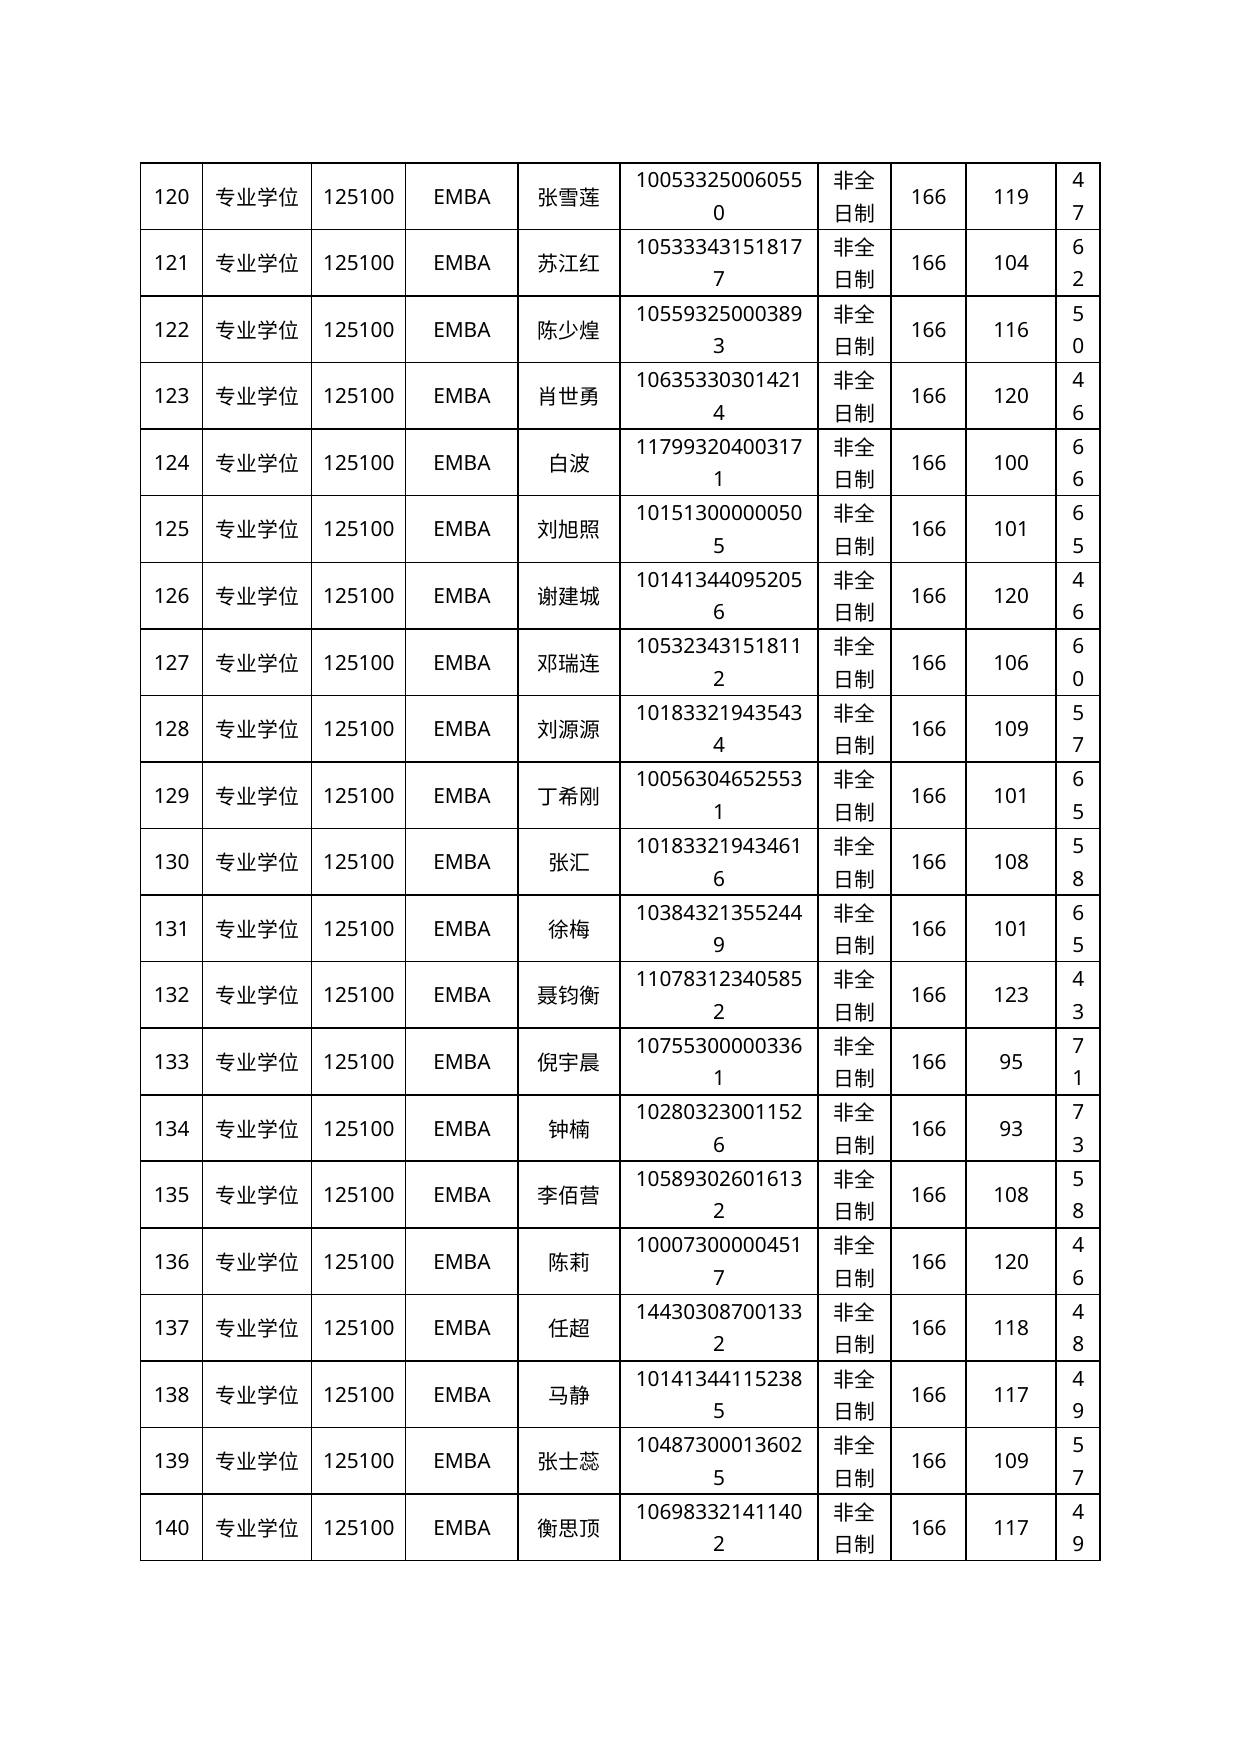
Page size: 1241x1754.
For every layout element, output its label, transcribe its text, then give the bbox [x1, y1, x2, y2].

table_cell 张汇 [519, 829, 619, 894]
table_cell 166 [892, 630, 965, 694]
table_cell 倪宇晨 [519, 1029, 619, 1094]
table_cell 135 [141, 1162, 202, 1227]
table_cell 125100 [312, 297, 405, 362]
table_cell EMBA [406, 563, 517, 628]
table_cell 任超 [519, 1295, 619, 1360]
table_cell 苏江红 [519, 230, 619, 295]
table_cell 105323431518112 [621, 630, 817, 694]
table_cell 专业学位 [203, 1495, 311, 1560]
table_cell 117 [967, 1362, 1055, 1427]
table_cell 125100 [312, 763, 405, 828]
table_cell 102803230011526 [621, 1096, 817, 1160]
table_cell 47 [1057, 164, 1099, 228]
table_cell EMBA [406, 164, 517, 228]
table_cell 108 [967, 829, 1055, 894]
table_cell 聂钧衡 [519, 962, 619, 1027]
table_cell 非全日制 [819, 962, 890, 1027]
table_cell 104 [967, 230, 1055, 295]
table_cell 46 [1057, 1229, 1099, 1293]
table_cell EMBA [406, 763, 517, 828]
table_cell 109 [967, 1428, 1055, 1493]
table_cell 谢建城 [519, 563, 619, 628]
table_cell 65 [1057, 763, 1099, 828]
table_cell EMBA [406, 1428, 517, 1493]
table_cell 106983321411402 [621, 1495, 817, 1560]
table_cell 166 [892, 1495, 965, 1560]
table_cell 101413441152385 [621, 1362, 817, 1427]
table_cell 105333431518177 [621, 230, 817, 295]
table_cell 徐梅 [519, 896, 619, 961]
table_cell 衡思顶 [519, 1495, 619, 1560]
table_cell 非全日制 [819, 696, 890, 761]
table_cell 101833219434616 [621, 829, 817, 894]
table_cell 132 [141, 962, 202, 1027]
table_cell 专业学位 [203, 696, 311, 761]
table_cell 116 [967, 297, 1055, 362]
table_cell 166 [892, 1162, 965, 1227]
table_cell 非全日制 [819, 1096, 890, 1160]
table_cell 105593250003893 [621, 297, 817, 362]
table_cell EMBA [406, 230, 517, 295]
table_cell 58 [1057, 829, 1099, 894]
table_cell 专业学位 [203, 1162, 311, 1227]
table_cell 陈莉 [519, 1229, 619, 1293]
table_cell EMBA [406, 1162, 517, 1227]
table_cell 95 [967, 1029, 1055, 1094]
table_cell 108 [967, 1162, 1055, 1227]
table_cell 白波 [519, 430, 619, 495]
table_cell 130 [141, 829, 202, 894]
table_cell 专业学位 [203, 1096, 311, 1160]
table_cell 137 [141, 1295, 202, 1360]
table_cell EMBA [406, 962, 517, 1027]
table_cell 125100 [312, 1362, 405, 1427]
table_cell 125100 [312, 829, 405, 894]
table_cell 100 [967, 430, 1055, 495]
table_cell 100563046525531 [621, 763, 817, 828]
table_cell EMBA [406, 630, 517, 694]
table_cell 专业学位 [203, 297, 311, 362]
table_cell 非全日制 [819, 563, 890, 628]
table_cell 非全日制 [819, 1495, 890, 1560]
table_cell 50 [1057, 297, 1099, 362]
table_cell EMBA [406, 829, 517, 894]
table_cell 非全日制 [819, 1162, 890, 1227]
table_cell 128 [141, 696, 202, 761]
table_cell 117 [967, 1495, 1055, 1560]
table_cell 非全日制 [819, 763, 890, 828]
table_cell 非全日制 [819, 1229, 890, 1293]
table_cell 124 [141, 430, 202, 495]
table_cell 125100 [312, 1096, 405, 1160]
table_cell 133 [141, 1029, 202, 1094]
table_cell 专业学位 [203, 630, 311, 694]
table_cell 专业学位 [203, 962, 311, 1027]
table_cell 125 [141, 496, 202, 561]
table_cell 107553000003361 [621, 1029, 817, 1094]
table_cell 125100 [312, 164, 405, 228]
table_cell EMBA [406, 430, 517, 495]
table_cell 118 [967, 1295, 1055, 1360]
table_cell 134 [141, 1096, 202, 1160]
table_cell 62 [1057, 230, 1099, 295]
table_cell 125100 [312, 1428, 405, 1493]
table_cell 101413440952056 [621, 563, 817, 628]
table_cell 非全日制 [819, 430, 890, 495]
table_cell 138 [141, 1362, 202, 1427]
table_cell 127 [141, 630, 202, 694]
table_cell 125100 [312, 496, 405, 561]
table_cell 非全日制 [819, 1295, 890, 1360]
table_cell 非全日制 [819, 829, 890, 894]
table_cell 131 [141, 896, 202, 961]
table_cell 101 [967, 763, 1055, 828]
table_cell 123 [141, 363, 202, 428]
table_cell 专业学位 [203, 430, 311, 495]
table_cell 166 [892, 696, 965, 761]
table_cell 166 [892, 363, 965, 428]
table_cell 120 [141, 164, 202, 228]
table_cell 166 [892, 496, 965, 561]
table_cell 125100 [312, 1229, 405, 1293]
table_cell 刘旭照 [519, 496, 619, 561]
table_cell EMBA [406, 1362, 517, 1427]
table_cell EMBA [406, 496, 517, 561]
table_cell 125100 [312, 230, 405, 295]
table_cell 144303087001332 [621, 1295, 817, 1360]
table_cell EMBA [406, 1096, 517, 1160]
table_cell 专业学位 [203, 1295, 311, 1360]
table_cell 166 [892, 1229, 965, 1293]
table_cell 非全日制 [819, 630, 890, 694]
table_cell 125100 [312, 896, 405, 961]
table_cell 120 [967, 1229, 1055, 1293]
table_cell 张雪莲 [519, 164, 619, 228]
table_cell 104873000136025 [621, 1428, 817, 1493]
table_cell 43 [1057, 962, 1099, 1027]
table_cell 125100 [312, 1295, 405, 1360]
table_cell EMBA [406, 696, 517, 761]
table_cell 110783123405852 [621, 962, 817, 1027]
table_cell 140 [141, 1495, 202, 1560]
table_cell 125100 [312, 430, 405, 495]
table_cell 57 [1057, 1428, 1099, 1493]
table_cell 专业学位 [203, 896, 311, 961]
table_cell 65 [1057, 896, 1099, 961]
table_cell 非全日制 [819, 1029, 890, 1094]
table_cell 125100 [312, 1029, 405, 1094]
table_cell 专业学位 [203, 1229, 311, 1293]
table_cell 120 [967, 363, 1055, 428]
table_cell 非全日制 [819, 496, 890, 561]
table_cell 120 [967, 563, 1055, 628]
table_cell 125100 [312, 363, 405, 428]
table_cell 李佰营 [519, 1162, 619, 1227]
table_cell 非全日制 [819, 1362, 890, 1427]
table_cell 100533250060550 [621, 164, 817, 228]
table_cell 49 [1057, 1362, 1099, 1427]
table_cell 专业学位 [203, 230, 311, 295]
table_cell EMBA [406, 1029, 517, 1094]
table_cell 166 [892, 896, 965, 961]
table_cell 125100 [312, 962, 405, 1027]
table_cell 136 [141, 1229, 202, 1293]
table_cell 101 [967, 496, 1055, 561]
table_cell 105893026016132 [621, 1162, 817, 1227]
table_cell 65 [1057, 496, 1099, 561]
table_cell 119 [967, 164, 1055, 228]
table_cell 马静 [519, 1362, 619, 1427]
table_cell 100073000004517 [621, 1229, 817, 1293]
table_cell 48 [1057, 1295, 1099, 1360]
table_cell 专业学位 [203, 1029, 311, 1094]
table_cell 103843213552449 [621, 896, 817, 961]
table_cell 122 [141, 297, 202, 362]
table_cell 166 [892, 1362, 965, 1427]
table_cell 106 [967, 630, 1055, 694]
table_cell 166 [892, 563, 965, 628]
table_cell 101 [967, 896, 1055, 961]
table_cell 49 [1057, 1495, 1099, 1560]
table_cell 121 [141, 230, 202, 295]
table_cell 非全日制 [819, 297, 890, 362]
table_cell 93 [967, 1096, 1055, 1160]
table_cell 125100 [312, 630, 405, 694]
table_cell 专业学位 [203, 164, 311, 228]
table_cell 125100 [312, 1495, 405, 1560]
table_cell 刘源源 [519, 696, 619, 761]
table_cell 125100 [312, 563, 405, 628]
table_cell 166 [892, 829, 965, 894]
table_cell EMBA [406, 1295, 517, 1360]
table_cell 非全日制 [819, 230, 890, 295]
table_cell 57 [1057, 696, 1099, 761]
table_cell 166 [892, 297, 965, 362]
table_cell EMBA [406, 363, 517, 428]
table_cell 139 [141, 1428, 202, 1493]
table_cell 邓瑞连 [519, 630, 619, 694]
table_cell 166 [892, 1029, 965, 1094]
table_cell 166 [892, 763, 965, 828]
table_cell 陈少煌 [519, 297, 619, 362]
table_cell EMBA [406, 297, 517, 362]
table_cell 71 [1057, 1029, 1099, 1094]
table_cell 117993204003171 [621, 430, 817, 495]
table_cell 专业学位 [203, 763, 311, 828]
table_cell 109 [967, 696, 1055, 761]
table_cell 非全日制 [819, 1428, 890, 1493]
table_cell 46 [1057, 563, 1099, 628]
table_cell 肖世勇 [519, 363, 619, 428]
table_cell 106353303014214 [621, 363, 817, 428]
table_cell 专业学位 [203, 1362, 311, 1427]
table_cell 126 [141, 563, 202, 628]
table_cell 101833219435434 [621, 696, 817, 761]
table_cell 非全日制 [819, 896, 890, 961]
table_cell 166 [892, 962, 965, 1027]
table_cell 非全日制 [819, 363, 890, 428]
table_cell 166 [892, 1295, 965, 1360]
table_cell 125100 [312, 1162, 405, 1227]
table_cell 73 [1057, 1096, 1099, 1160]
table_cell 60 [1057, 630, 1099, 694]
table_cell EMBA [406, 1229, 517, 1293]
table_cell 166 [892, 164, 965, 228]
table_cell 123 [967, 962, 1055, 1027]
table_cell 专业学位 [203, 1428, 311, 1493]
table_cell 166 [892, 1096, 965, 1160]
table_cell 丁希刚 [519, 763, 619, 828]
table_cell 101513000000505 [621, 496, 817, 561]
table_cell 专业学位 [203, 363, 311, 428]
table_cell 125100 [312, 696, 405, 761]
table_cell 专业学位 [203, 496, 311, 561]
table_cell EMBA [406, 1495, 517, 1560]
table_cell 专业学位 [203, 563, 311, 628]
table_cell 非全日制 [819, 164, 890, 228]
table_cell 166 [892, 1428, 965, 1493]
table_cell 58 [1057, 1162, 1099, 1227]
table_cell 66 [1057, 430, 1099, 495]
table_cell 46 [1057, 363, 1099, 428]
table_cell 张士蕊 [519, 1428, 619, 1493]
table_cell EMBA [406, 896, 517, 961]
table_cell 166 [892, 430, 965, 495]
table_cell 129 [141, 763, 202, 828]
table_cell 166 [892, 230, 965, 295]
table_cell 钟楠 [519, 1096, 619, 1160]
table_cell 专业学位 [203, 829, 311, 894]
